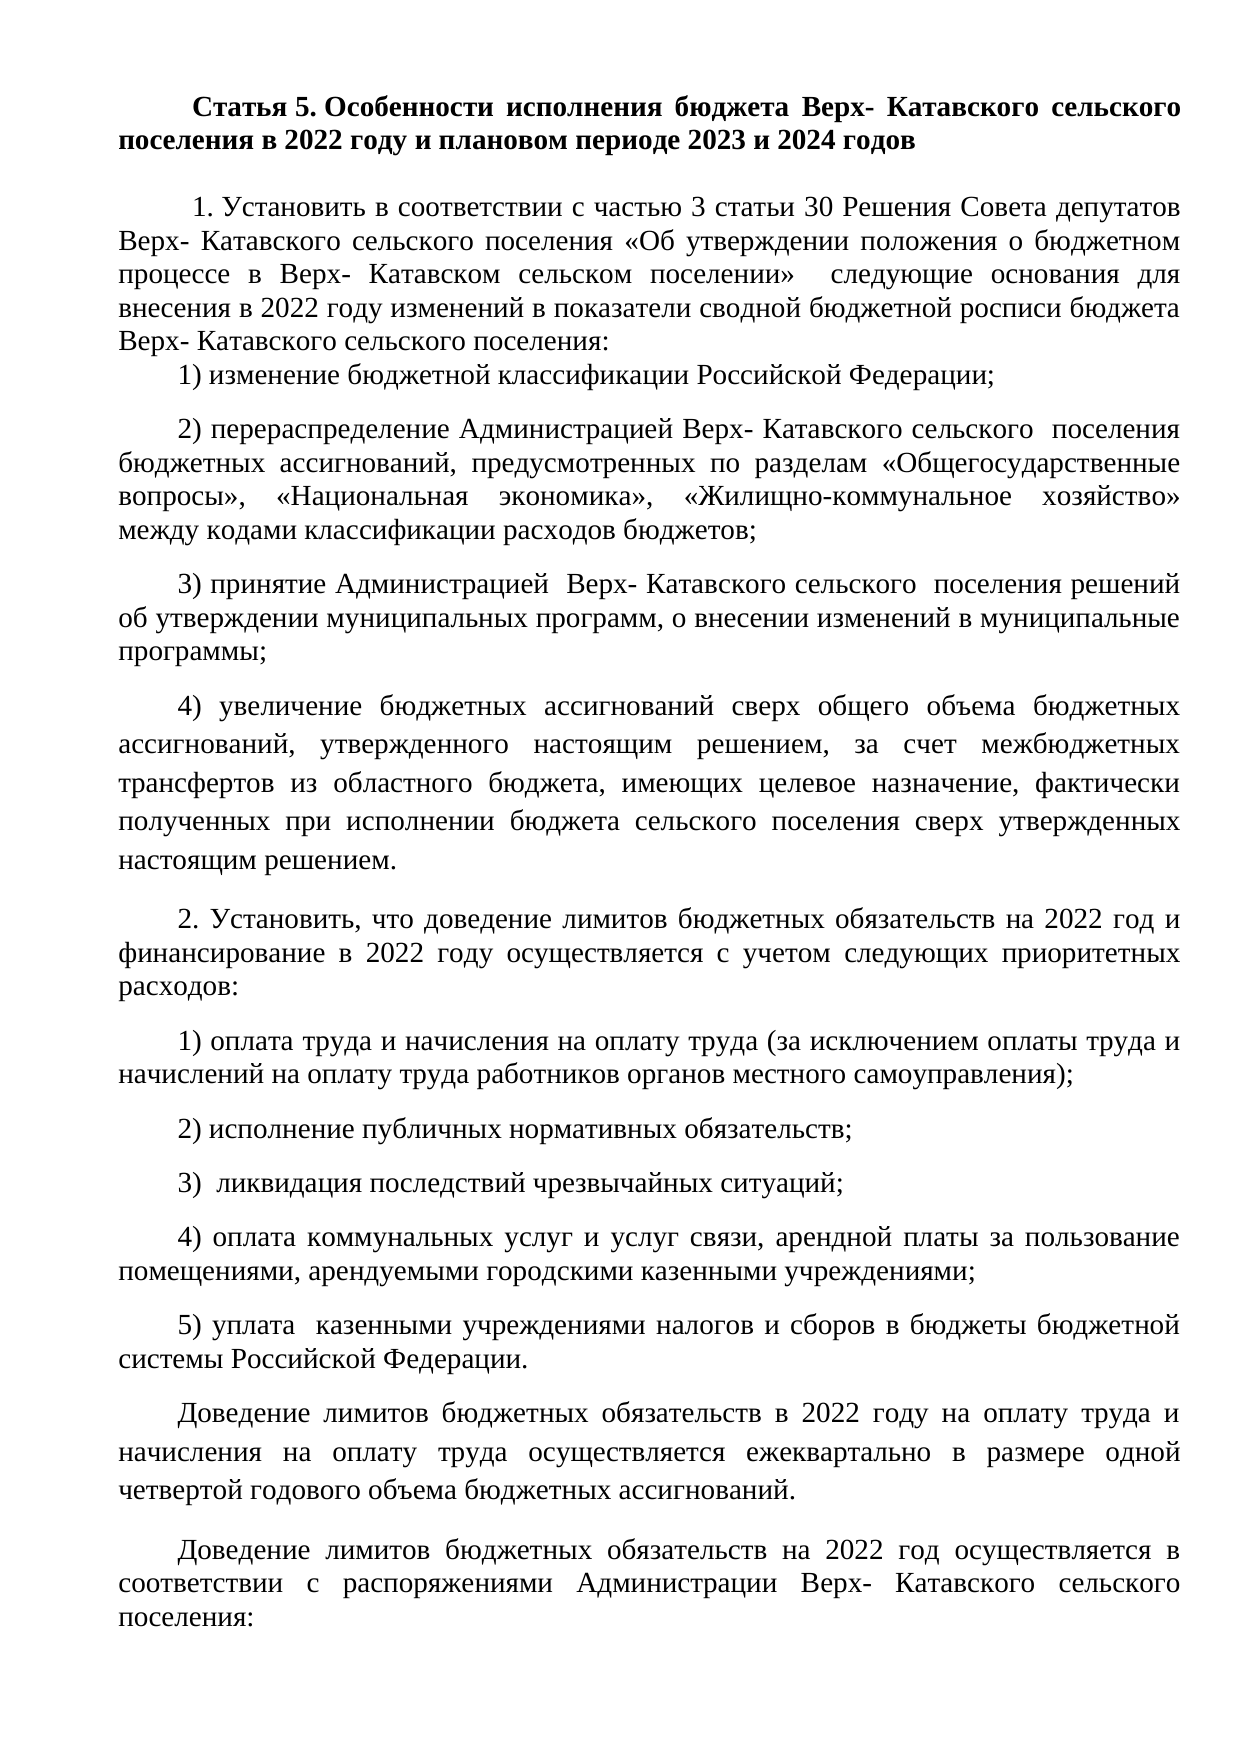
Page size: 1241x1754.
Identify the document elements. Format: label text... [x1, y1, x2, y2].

text Доведение лимитов бюджетных обязательств на 2022 год осуществляется в соответствии с распоряжениями Администрации Верх- Катавского сельского поселения: [118, 1532, 1181, 1632]
text 3) принятие Администрацией Верх- Катавского сельского поселения решений об утверждении муниципальных программ, о внесении изменений в муниципальные программы; [118, 566, 1181, 667]
text 1. Установить в соответствии с частью 3 статьи 30 Решения Совета депутатов Верх- Катавского сельского поселения «Об утверждении положения о бюджетном процессе в Верх- Катавском сельском поселении» следующие основания для внесения в 2022 году изменений в показатели сводной бюджетной росписи бюджета Верх- Катавского сельского поселения: [118, 189, 1181, 357]
text 5) уплата казенными учреждениями налогов и сборов в бюджеты бюджетной системы Российской Федерации. [118, 1307, 1181, 1374]
text 1) оплата труда и начисления на оплату труда (за исключением оплаты труда и начислений на оплату труда работников органов местного самоуправления); [118, 1023, 1181, 1090]
text 4) увеличение бюджетных ассигнований сверх общего объема бюджетных ассигнований, утвержденного настоящим решением, за счет межбюджетных трансфертов из областного бюджета, имеющих целевое назначение, фактически полученных при исполнении бюджета сельского поселения сверх утвержденных настоящим решением. [118, 688, 1181, 876]
text 2) исполнение публичных нормативных обязательств; [118, 1111, 1181, 1144]
text 2. Установить, что доведение лимитов бюджетных обязательств на 2022 год и финансирование в 2022 году осуществляется с учетом следующих приоритетных расходов: [118, 901, 1181, 1002]
text 2) перераспределение Администрацией Верх- Катавского сельского поселения бюджетных ассигнований, предусмотренных по разделам «Общегосударственные вопросы», «Национальная экономика», «Жилищно-коммунальное хозяйство» между кодами классификации расходов бюджетов; [118, 411, 1181, 546]
text Статья 5. Особенности исполнения бюджета Верх- Катавского сельского поселения в 2022 году и плановом периоде 2023 и 2024 годов [118, 89, 1181, 156]
text 3) ликвидация последствий чрезвычайных ситуаций; [118, 1165, 1181, 1199]
text 1) изменение бюджетной классификации Российской Федерации; [118, 357, 1181, 391]
text 4) оплата коммунальных услуг и услуг связи, арендной платы за пользование помещениями, арендуемыми городскими казенными учреждениями; [118, 1219, 1181, 1287]
text Доведение лимитов бюджетных обязательств в 2022 году на оплату труда и начисления на оплату труда осуществляется ежеквартально в размере одной четвертой годового объема бюджетных ассигнований. [118, 1395, 1181, 1506]
